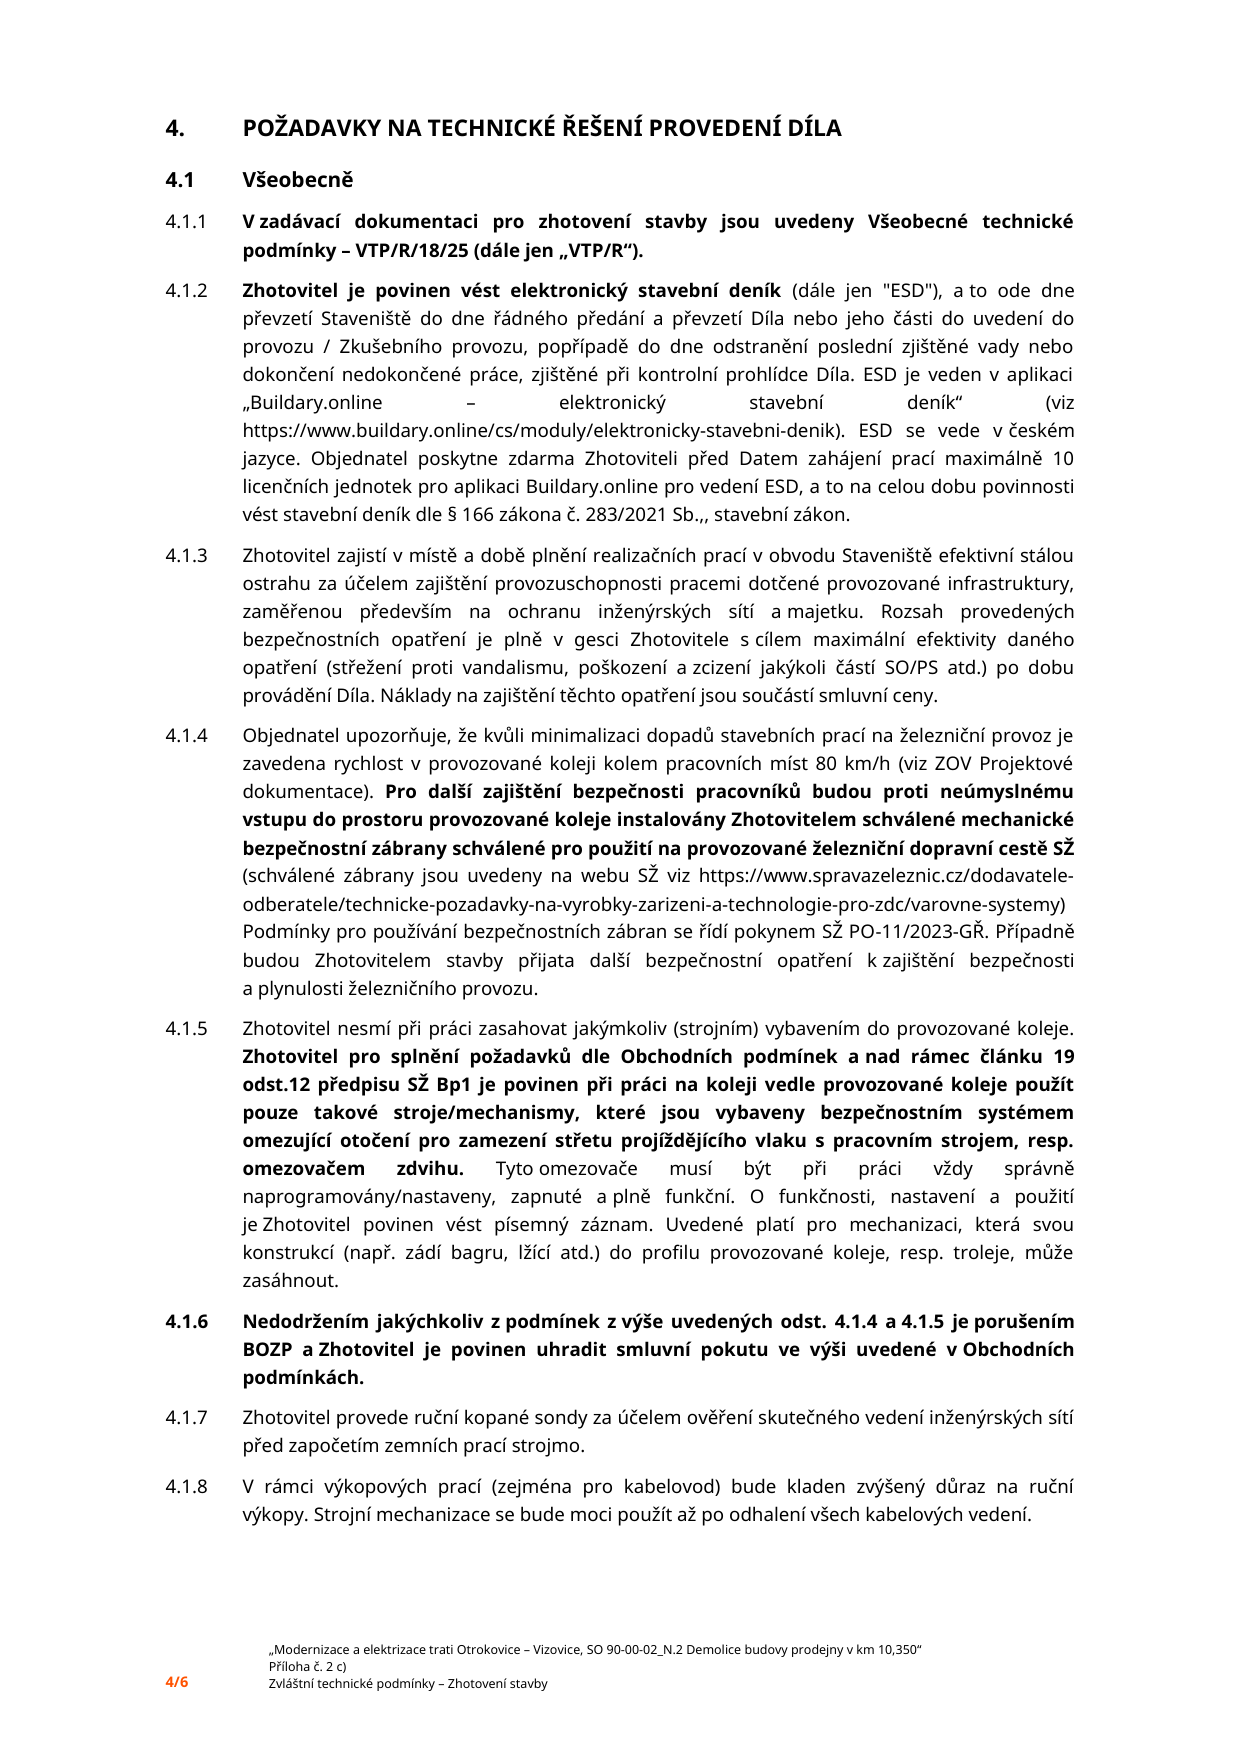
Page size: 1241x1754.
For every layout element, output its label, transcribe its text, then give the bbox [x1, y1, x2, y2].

list Zhotovitel zajistí v místě a době plnění realizačních prací v obvodu Staveniště efektivní stálou ostrahu za účelem zajištění provozuschopnosti pracemi dotčené provozované infrastruktury, zaměřenou především na ochranu inženýrských sítí a majetku. Rozsah provedených bezpečnostních opatření je plně v gesci Zhotovitele s cílem maximální efektivity daného opatření (střežení proti vandalismu, poškození a zcizení jakýkoli částí SO/PS atd.) po dobu provádění Díla. Náklady na zajištění těchto opatření jsou součástí smluvní ceny. [165, 542, 1075, 708]
text V rámci výkopových prací (zejména pro kabelovod) bude kladen zvýšený důraz na ruční výkopy. Strojní mechanizace se bude moci použít až po odhalení všech kabelových vedení. [165, 1473, 1075, 1527]
text POŽADAVKY NA TECHNICKÉ ŘEŠENÍ PROVEDENÍ DÍLA [165, 112, 1075, 143]
text Zhotovitel provede ruční kopané sondy za účelem ověření skutečného vedení inženýrských sítí před započetím zemních prací strojmo. [165, 1405, 1075, 1458]
text Zhotovitel je povinen vést elektronický stavební deník (dále jen "ESD"), a to ode dne převzetí Staveniště do dne řádného předání a převzetí Díla nebo jeho části do uvedení do provozu / Zkušebního provozu, popřípadě do dne odstranění poslední zjištěné vady nebo dokončení nedokončené práce, zjištěné při kontrolní prohlídce Díla. ESD je veden v aplikaci „Buildary.online – elektronický stavební deník“ (viz https://www.buildary.online/cs/moduly/elektronicky-stavebni-denik). ESD se vede v českém jazyce. Objednatel poskytne zdarma Zhotoviteli před Datem zahájení prací maximálně 10 licenčních jednotek pro aplikaci Buildary.online pro vedení ESD, a to na celou dobu povinnosti vést stavební deník dle § 166 zákona č. 283/2021 Sb.,, stavební zákon. [165, 277, 1075, 527]
list Objednatel upozorňuje, že kvůli minimalizaci dopadů stavebních prací na železniční provoz je zavedena rychlost v provozované koleji kolem pracovních míst 80 km/h (viz ZOV Projektové dokumentace). Pro další zajištění bezpečnosti pracovníků budou proti neúmyslnému vstupu do prostoru provozované koleje instalovány Zhotovitelem schválené mechanické bezpečnostní zábrany schválené pro použití na provozované železniční dopravní cestě SŽ (schválené zábrany jsou uvedeny na webu SŽ viz https://www.spravazeleznic.cz/dodavatele-odberatele/technicke-pozadavky-na-vyrobky-zarizeni-a-technologie-pro-zdc/varovne-systemy) Podmínky pro používání bezpečnostních zábran se řídí pokynem SŽ PO-11/2023-GŘ. Případně budou Zhotovitelem stavby přijata další bezpečnostní opatření k zajištění bezpečnosti a plynulosti železničního provozu. [165, 723, 1075, 1000]
list Nedodržením jakýchkoliv z podmínek z výše uvedených odst. 4.1.4 a 4.1.5 je porušením BOZP a Zhotovitel je povinen uhradit smluvní pokutu ve výši uvedené v Obchodních podmínkách. [165, 1308, 1075, 1390]
text Všeobecně [165, 165, 1075, 194]
text V zadávací dokumentaci pro zhotovení stavby jsou uvedeny Všeobecné technické podmínky – VTP/R/18/25 (dále jen „VTP/R“). [165, 209, 1075, 262]
list Zhotovitel nesmí při práci zasahovat jakýmkoliv (strojním) vybavením do provozované koleje. Zhotovitel pro splnění požadavků dle Obchodních podmínek a nad rámec článku 19 odst.12 předpisu SŽ Bp1 je povinen při práci na koleji vedle provozované koleje použít pouze takové stroje/mechanismy, které jsou vybaveny bezpečnostním systémem omezující otočení pro zamezení střetu projíždějícího vlaku s pracovním strojem, resp. omezovačem zdvihu. Tyto omezovače musí být při práci vždy správně naprogramovány/nastaveny, zapnuté a plně funkční. O funkčnosti, nastavení a použití je Zhotovitel povinen vést písemný záznam. Uvedené platí pro mechanizaci, která svou konstrukcí (např. zádí bagru, lžící atd.) do profilu provozované koleje, resp. troleje, může zasáhnout. [165, 1015, 1075, 1293]
